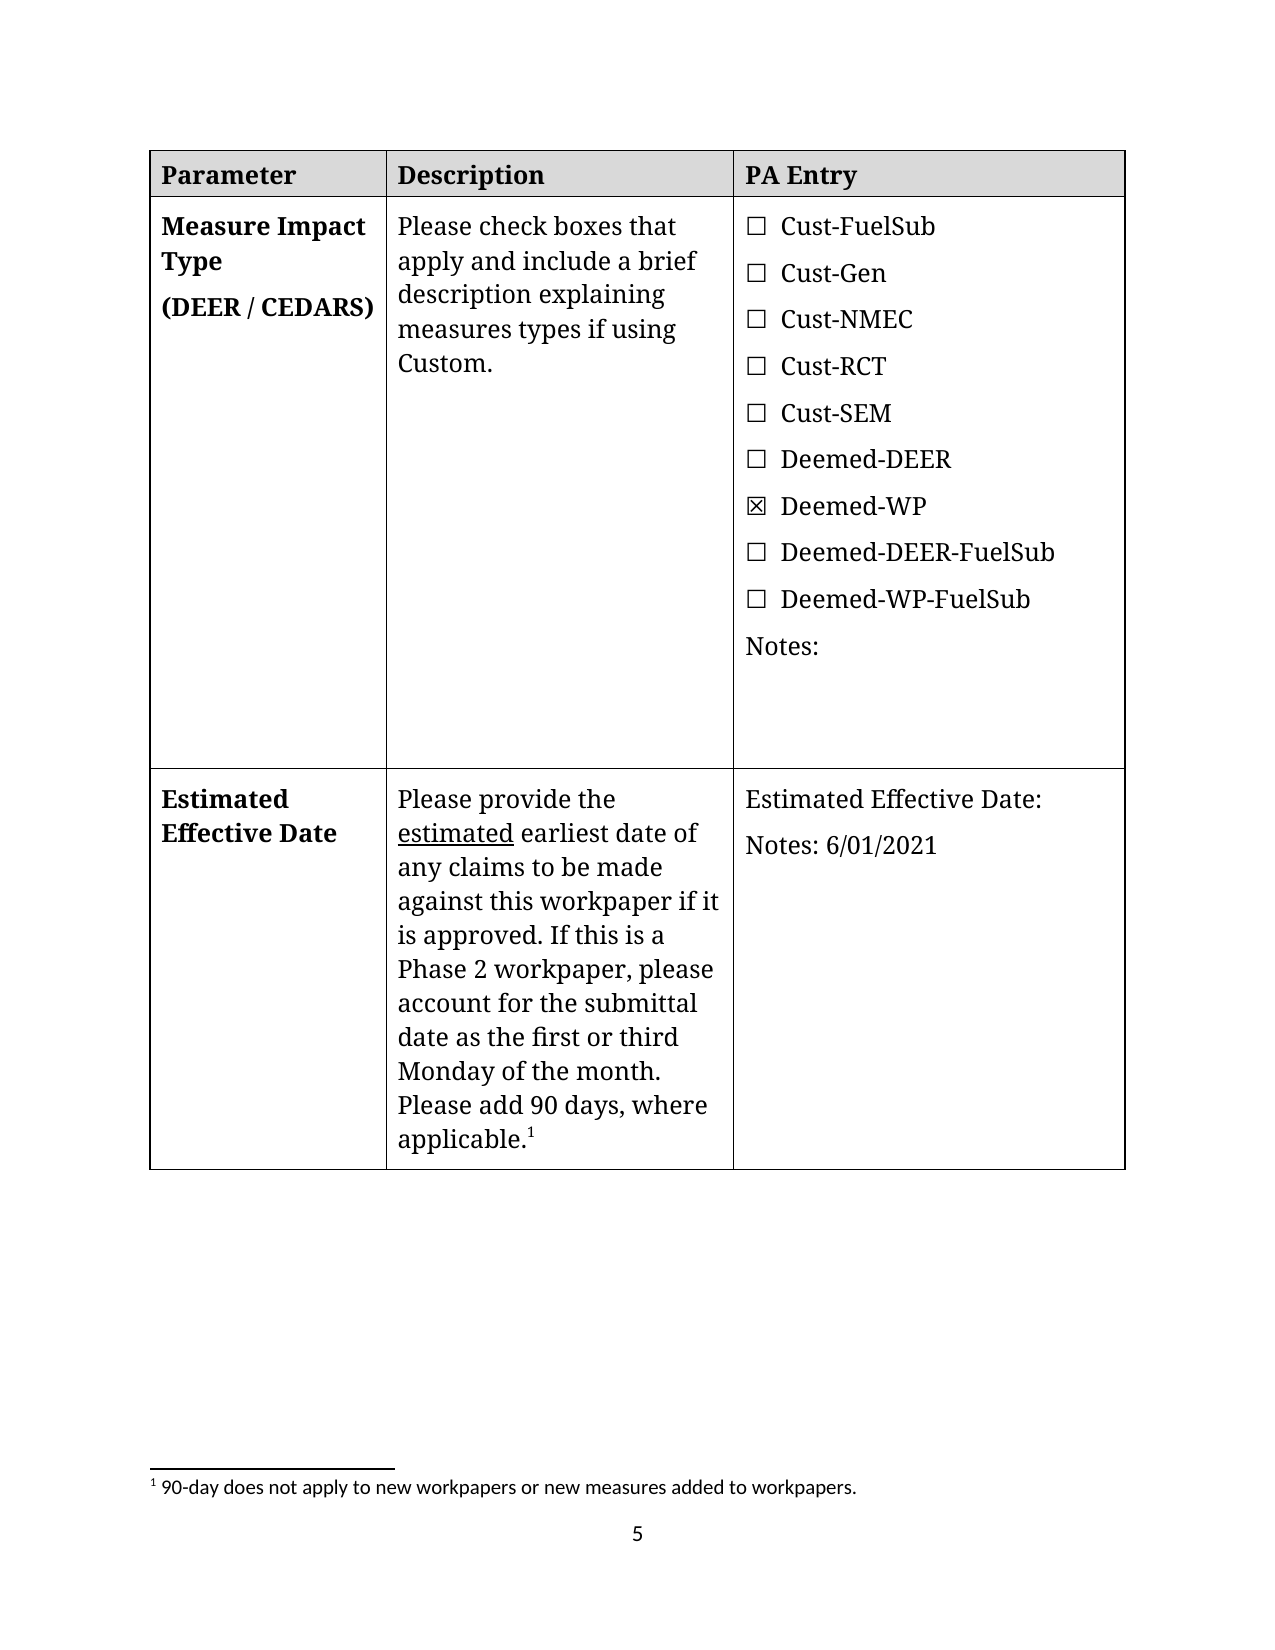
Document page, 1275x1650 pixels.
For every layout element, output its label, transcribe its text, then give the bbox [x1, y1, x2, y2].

table_cell Measure Impact Type (DEER / CEDARS) [151, 197, 386, 768]
table_cell Estimated Effective Date [151, 769, 386, 1168]
table_header Description [387, 151, 733, 196]
table_cell Cust-FuelSub Cust-Gen Cust-NMEC Cust-RCT Cust-SEM Deemed-DEER Deemed-WP Deemed-DEER-FuelSub Deemed-WP-FuelSub Notes: [734, 197, 1124, 768]
table_cell Estimated Effective Date: Notes: 6/01/2021 [734, 769, 1124, 1168]
table_header PA Entry [734, 151, 1124, 196]
table_cell Please provide the estimated earliest date of any claims to be made against this workpaper if it is approved. If this is a Phase 2 workpaper, please account for the submittal date as the first or third Monday of the month. Please add 90 days, where applicable. [387, 769, 733, 1168]
table_header Parameter [151, 151, 386, 196]
table_cell Please check boxes that apply and include a brief description explaining measures types if using Custom. [387, 197, 733, 768]
